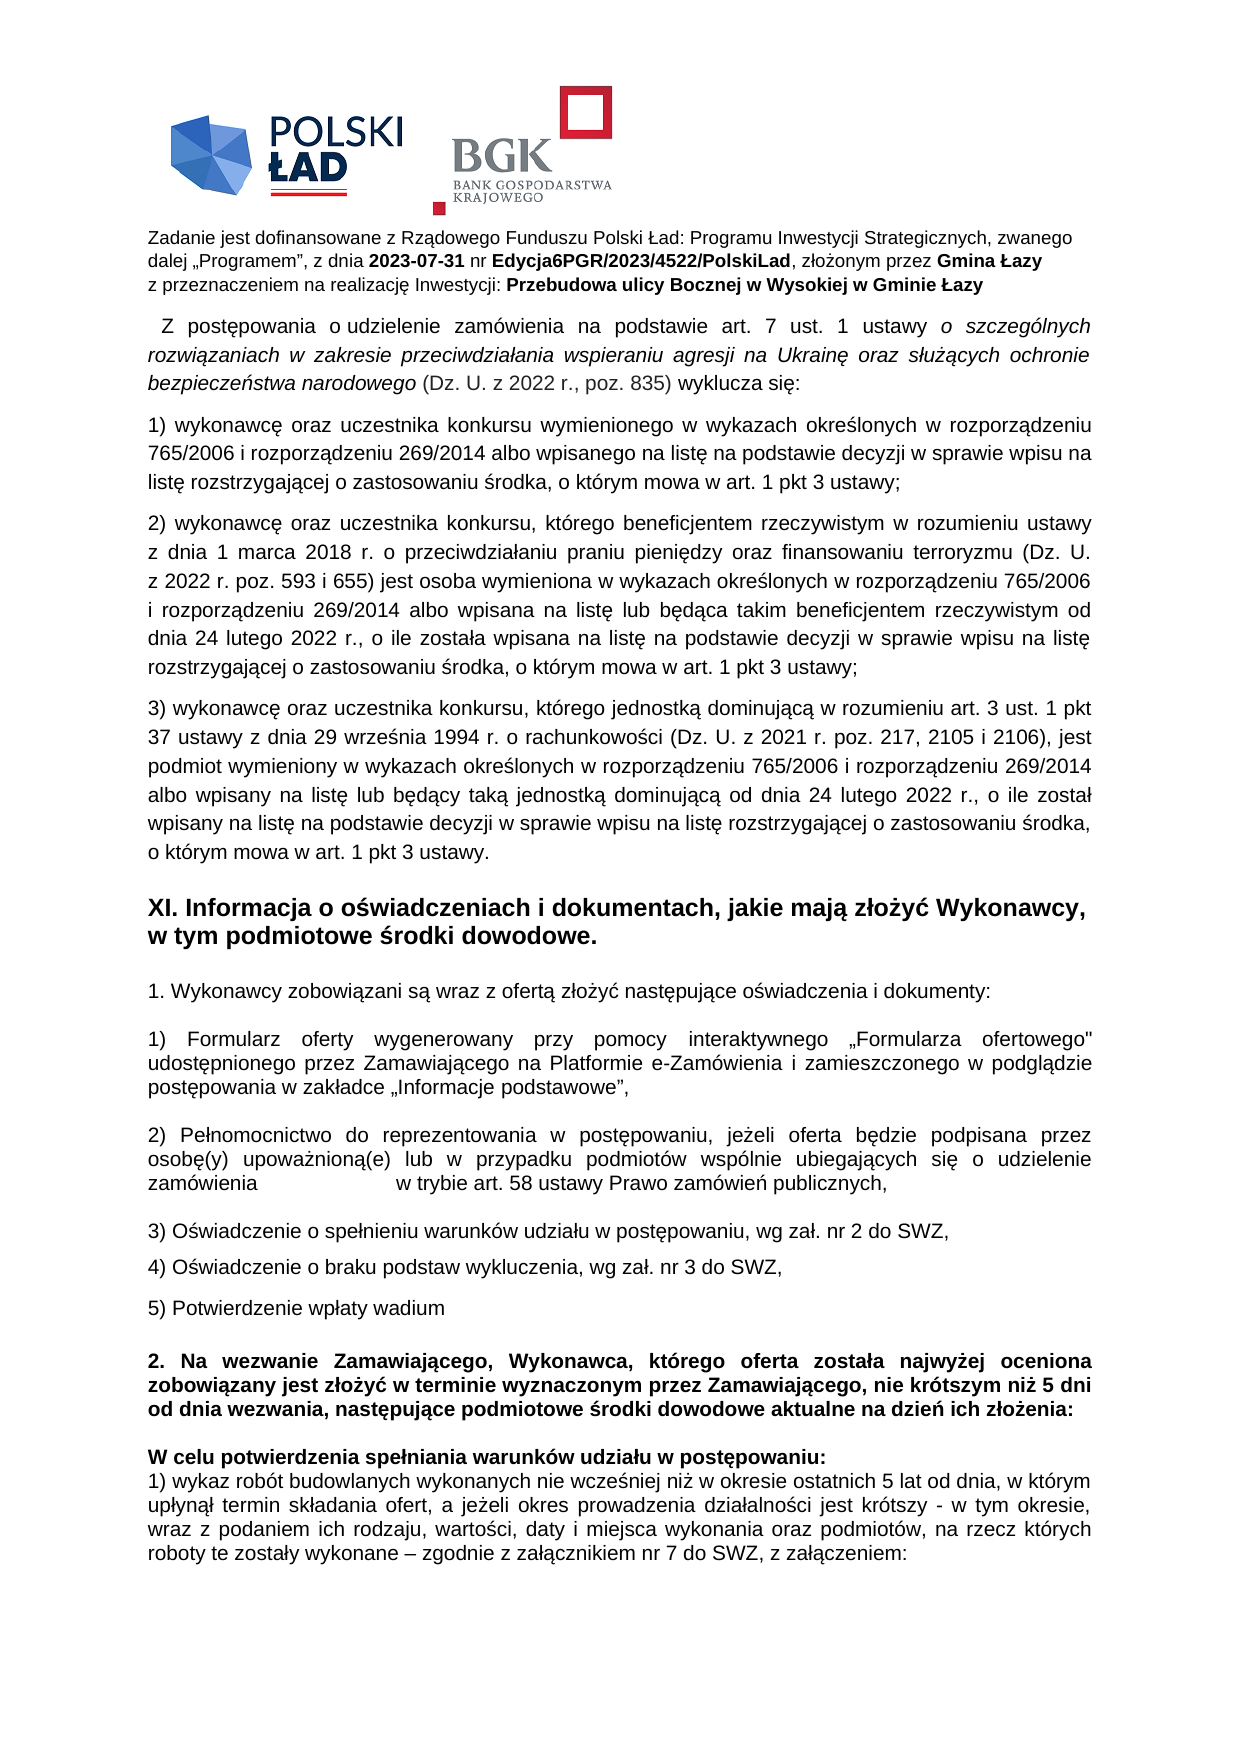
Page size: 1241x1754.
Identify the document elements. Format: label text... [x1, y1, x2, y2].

text 2. Na wezwanie Zamawiającego, Wykonawca, którego oferta została najwyżej oceniona zobowiązany jest złożyć w terminie wyznaczonym przez Zamawiającego, nie krótszym niż 5 dni od dnia wezwania, następujące podmiotowe środki dowodowe aktualne na dzień ich złożenia: [148, 1349, 1093, 1421]
text 5) Potwierdzenie wpłaty wadium [148, 1296, 1093, 1320]
text Z postępowania o udzielenie zamówienia na podstawie art. 7 ust. 1 ustawy o szczególnych rozwiązaniach w zakresie przeciwdziałania wspieraniu agresji na Ukrainę oraz służących ochronie bezpieczeństwa narodowego (Dz. U. z 2022 r., poz. 835) wyklucza się: [148, 314, 1093, 395]
text 1) wykonawcę oraz uczestnika konkursu wymienionego w wykazach określonych w rozporządzeniu 765/2006 i rozporządzeniu 269/2014 albo wpisanego na listę na podstawie decyzji w sprawie wpisu na listę rozstrzygającej o zastosowaniu środka, o którym mowa w art. 1 pkt 3 ustawy; [148, 412, 1093, 494]
text 3) Oświadczenie o spełnieniu warunków udziału w postępowaniu, wg zał. nr 2 do SWZ, [148, 1218, 1093, 1242]
text W celu potwierdzenia spełniania warunków udziału w postępowaniu: [148, 1445, 1093, 1469]
text 3) wykonawcę oraz uczestnika konkursu, którego jednostką dominującą w rozumieniu art. 3 ust. 1 pkt 37 ustawy z dnia 29 września 1994 r. o rachunkowości (Dz. U. z 2021 r. poz. 217, 2105 i 2106), jest podmiot wymieniony w wykazach określonych w rozporządzeniu 765/2006 i rozporządzeniu 269/2014 albo wpisany na listę lub będący taką jednostką dominującą od dnia 24 lutego 2022 r., o ile został wpisany na listę na podstawie decyzji w sprawie wpisu na listę rozstrzygającej o zastosowaniu środka, o którym mowa w art. 1 pkt 3 ustawy. [148, 696, 1093, 864]
text 1) wykaz robót budowlanych wykonanych nie wcześniej niż w okresie ostatnich 5 lat od dnia, w którym upłynął termin składania ofert, a jeżeli okres prowadzenia działalności jest krótszy - w tym okresie, wraz z podaniem ich rodzaju, wartości, daty i miejsca wykonania oraz podmiotów, na rzecz których roboty te zostały wykonane – zgodnie z załącznikiem nr 7 do SWZ, z załączeniem: [148, 1469, 1093, 1564]
text XI. Informacja o oświadczeniach i dokumentach, jakie mają złożyć Wykonawcy, w tym podmiotowe środki dowodowe. [148, 893, 1093, 950]
text 1) Formularz oferty wygenerowany przy pomocy interaktywnego „Formularza ofertowego" udostępnionego przez Zamawiającego na Platformie e-Zamówienia i zamieszczonego w podglądzie postępowania w zakładce „Informacje podstawowe”, [148, 1027, 1093, 1099]
text 2) wykonawcę oraz uczestnika konkursu, którego beneficjentem rzeczywistym w rozumieniu ustawy z dnia 1 marca 2018 r. o przeciwdziałaniu praniu pieniędzy oraz finansowaniu terroryzmu (Dz. U. z 2022 r. poz. 593 i 655) jest osoba wymieniona w wykazach określonych w rozporządzeniu 765/2006 i rozporządzeniu 269/2014 albo wpisana na listę lub będąca takim beneficjentem rzeczywistym od dnia 24 lutego 2022 r., o ile została wpisana na listę na podstawie decyzji w sprawie wpisu na listę rozstrzygającej o zastosowaniu środka, o którym mowa w art. 1 pkt 3 ustawy; [148, 511, 1093, 679]
text 2) Pełnomocnictwo do reprezentowania w postępowaniu, jeżeli oferta będzie podpisana przez osobę(y) upoważnioną(e) lub w przypadku podmiotów wspólnie ubiegających się o udzielenie zamówienia w trybie art. 58 ustawy Prawo zamówień publicznych, [148, 1123, 1093, 1194]
text 4) Oświadczenie o braku podstaw wykluczenia, wg zał. nr 3 do SWZ, [148, 1255, 1093, 1279]
text 1. Wykonawcy zobowiązani są wraz z ofertą złożyć następujące oświadczenia i dokumenty: [148, 979, 1093, 1003]
